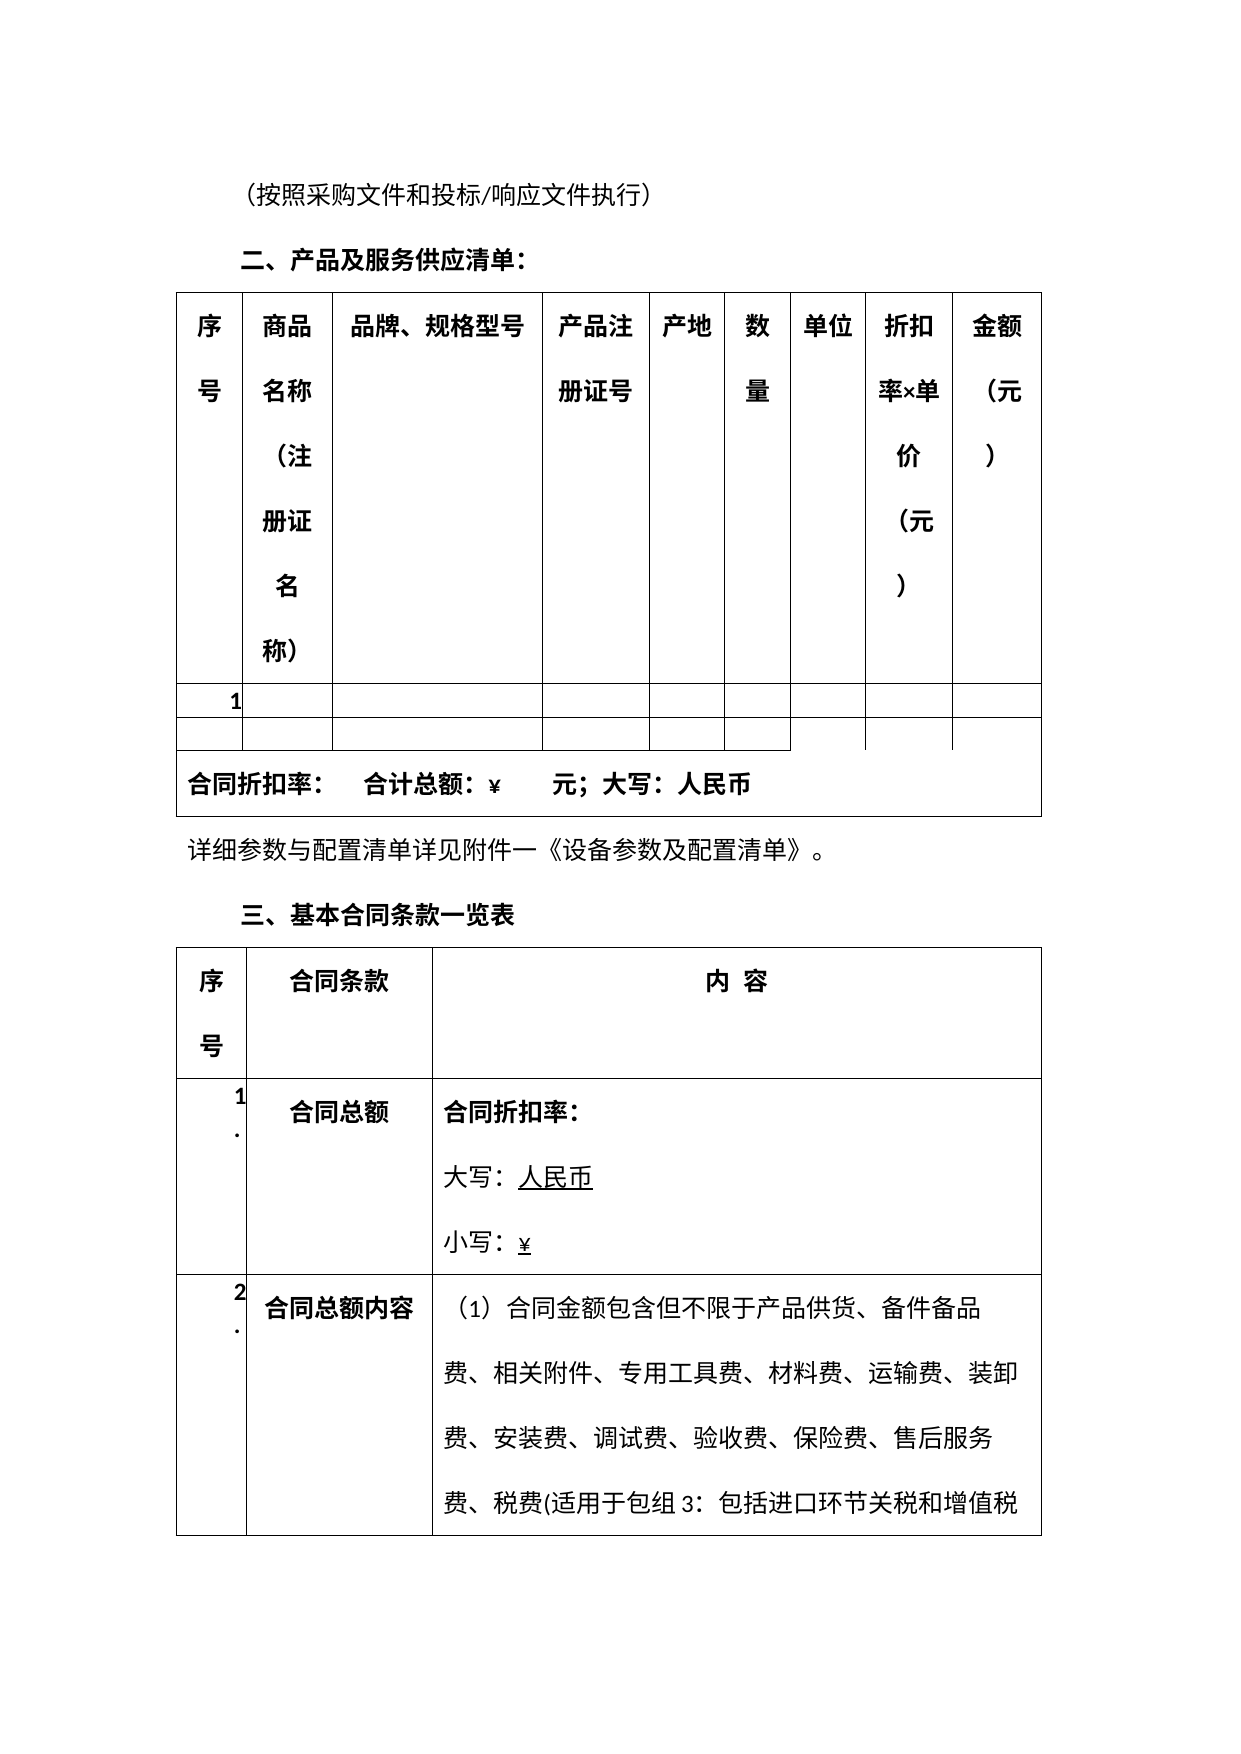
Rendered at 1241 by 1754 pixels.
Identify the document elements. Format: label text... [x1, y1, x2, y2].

table_header 产地 [650, 293, 724, 683]
text （按照采购文件和投标/响应文件执行） [187, 162, 1053, 227]
table_cell 合同总额内容 [247, 1275, 432, 1535]
table_header 合同条款 [247, 948, 432, 1078]
text 二、产品及服务供应清单： [241, 227, 1053, 292]
table_cell 合同折扣率： 大写：人民币 小写：¥ [433, 1079, 1041, 1274]
table_cell [791, 718, 865, 750]
table_cell [333, 684, 542, 717]
table_cell [243, 684, 332, 717]
table_cell 1. [177, 1079, 246, 1274]
table_cell [725, 718, 790, 750]
table_cell 1 [177, 684, 242, 717]
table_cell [433, 1275, 1041, 1535]
table_cell [791, 684, 865, 717]
table_header 折扣率×单价 （元） [866, 293, 952, 683]
text 详细参数与配置清单详见附件一《设备参数及配置清单》。 [187, 817, 1053, 882]
table_cell [866, 684, 952, 717]
table_cell [866, 718, 952, 750]
table_cell [953, 684, 1041, 717]
table_cell [650, 684, 724, 717]
text 三、基本合同条款一览表 [241, 882, 1053, 947]
table_header 品牌、规格型号 [333, 293, 542, 683]
table_cell [725, 684, 790, 717]
table_header 内 容 [433, 948, 1041, 1078]
table_cell 合同折扣率： 合计总额：¥ 元；大写：人民币 [177, 750, 1041, 816]
table_cell [650, 718, 724, 750]
table_header 序号 [177, 948, 246, 1078]
table_cell 合同总额 [247, 1079, 432, 1274]
table_header 产品注册证号 [543, 293, 649, 683]
table_header 数量 [725, 293, 790, 683]
table_header 序号 [177, 293, 242, 683]
table_cell [177, 718, 242, 750]
table_cell [953, 718, 1041, 750]
table_cell [543, 684, 649, 717]
table_header 单位 [791, 293, 865, 683]
table_cell [333, 718, 542, 750]
table_header 金额 （元） [953, 293, 1041, 683]
table_header 商品名称（注册证名称） [243, 293, 332, 683]
table_cell [543, 718, 649, 750]
table_cell [243, 718, 332, 750]
table_cell 2. [177, 1275, 246, 1535]
